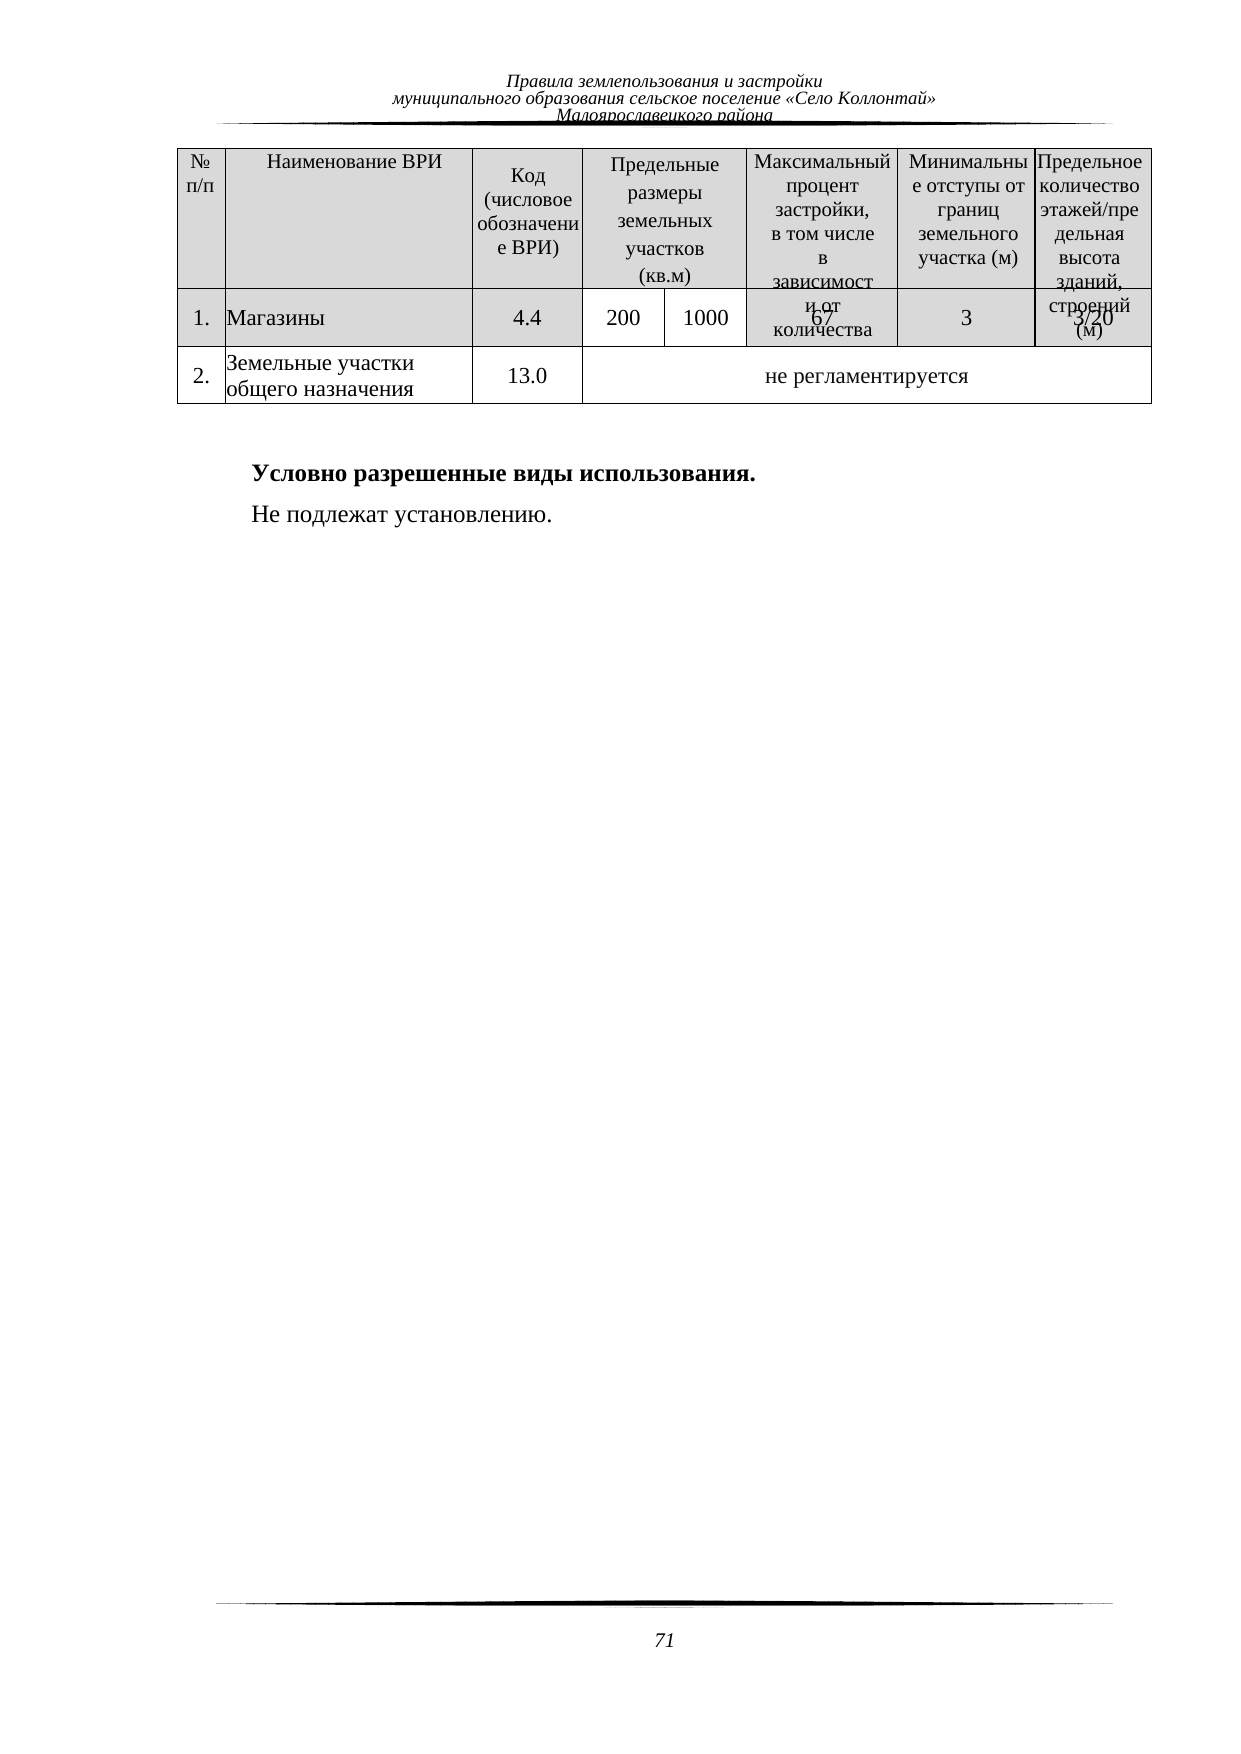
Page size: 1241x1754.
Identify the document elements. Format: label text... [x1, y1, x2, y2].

table_cell 13.0 [473, 347, 582, 403]
table_cell 200 [583, 289, 664, 346]
table_cell 67 [747, 289, 897, 346]
table_cell 1. [178, 289, 225, 346]
text Условно разрешенные виды использования. [177, 458, 1152, 487]
table_cell 4.4 [473, 289, 582, 346]
table_cell 2. [178, 347, 225, 403]
table_header № п/п [178, 149, 225, 288]
table_header Наименование ВРИ [226, 149, 472, 288]
table_cell Магазины [226, 289, 472, 346]
picture [215, 119, 1113, 128]
table_cell не регламентируется [583, 347, 1151, 403]
text Не подлежат установлению. [177, 499, 1152, 528]
table_cell 3 [898, 289, 1034, 346]
table_cell Земельные участки общего назначения [226, 347, 472, 403]
table_cell 3/20 [1036, 289, 1151, 346]
table_header Предельное количество этажей/предельная высота зданий, строений (м) [1036, 149, 1151, 288]
picture [215, 1600, 1113, 1608]
table_header Максимальный процент застройки, в том числе в зависимости от количества надземных этажей [747, 149, 897, 288]
table_cell 1000 [665, 289, 746, 346]
table_header Предельные размеры земельных участков (кв.м) [583, 149, 746, 288]
table_header Минимальные отступы от границ земельного участка (м) [898, 149, 1034, 288]
table_header Код (числовое обозначение ВРИ) [473, 149, 582, 288]
